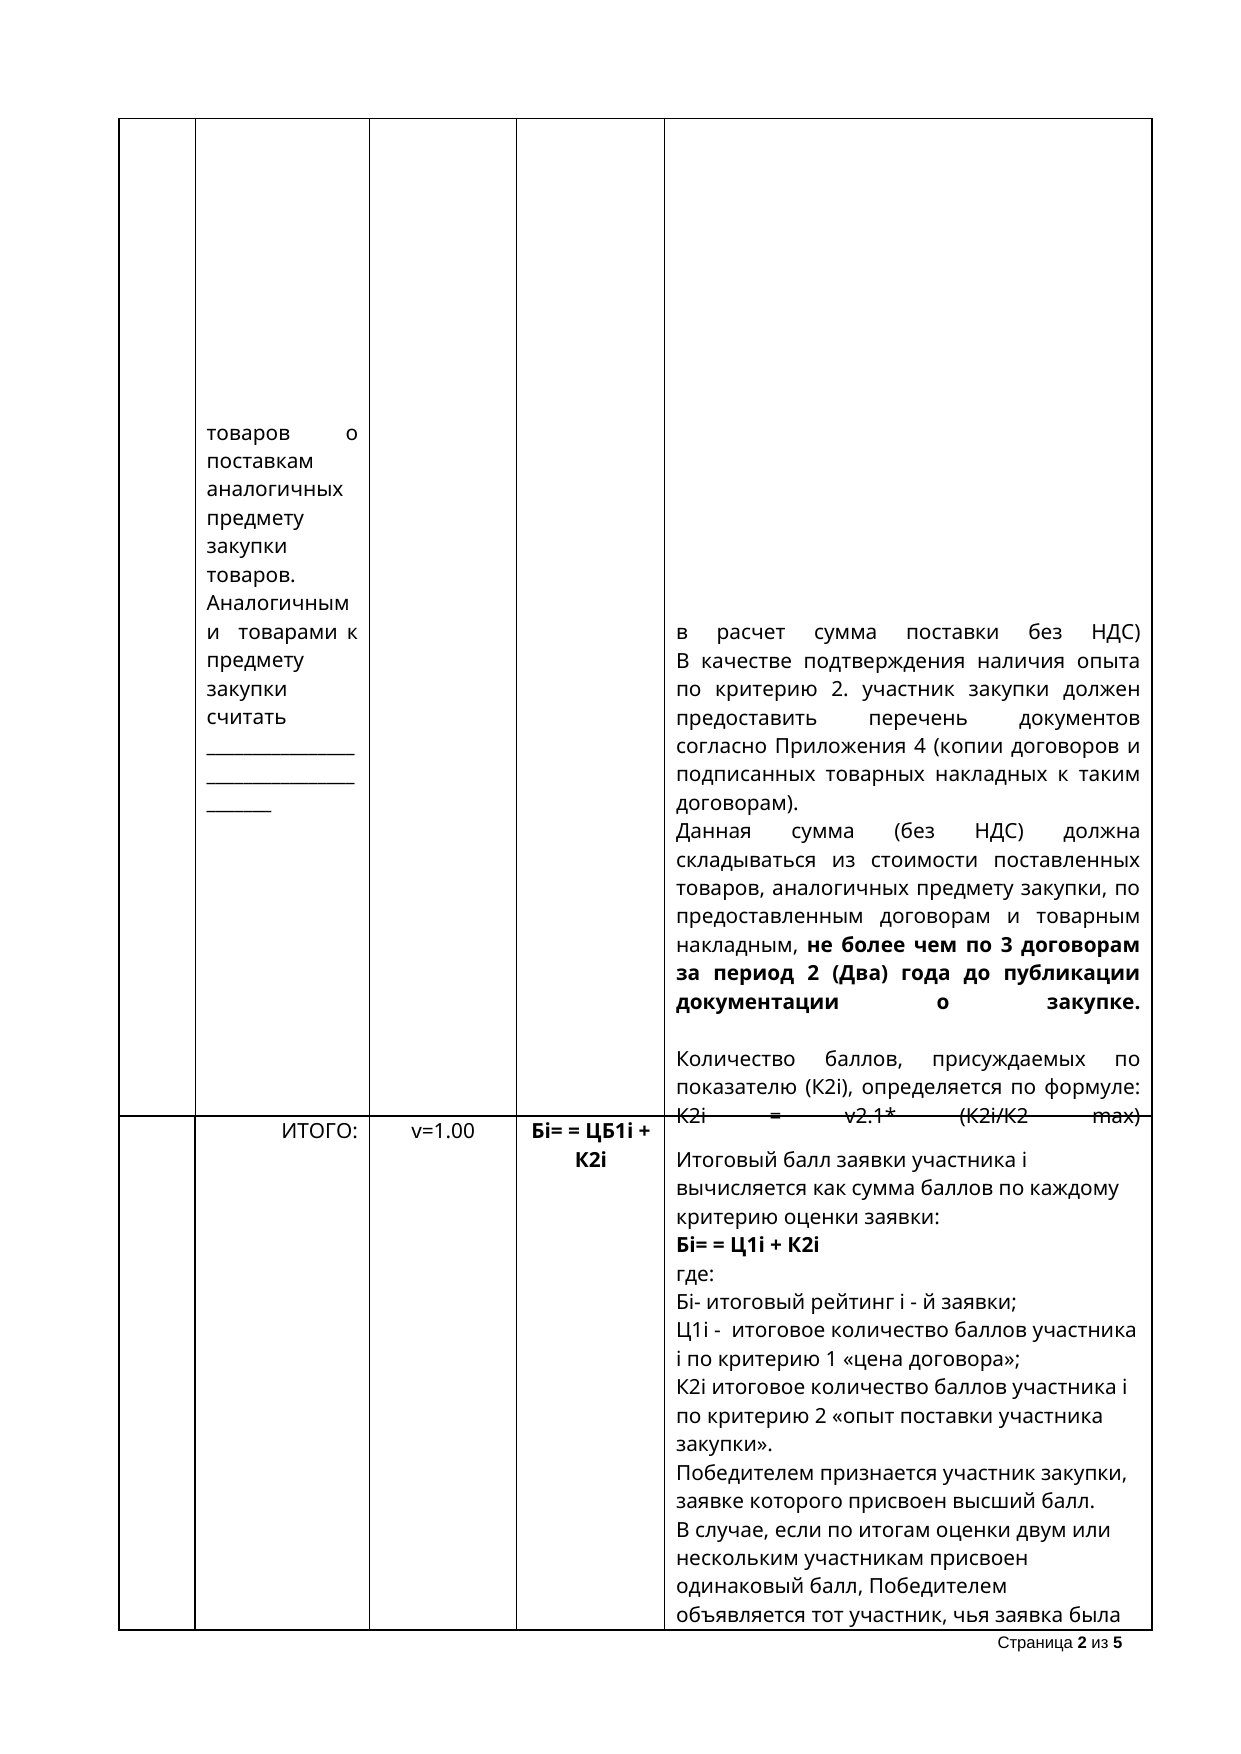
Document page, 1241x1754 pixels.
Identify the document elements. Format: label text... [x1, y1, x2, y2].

table_cell [120, 1117, 194, 1628]
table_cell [665, 1117, 1151, 1628]
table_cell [196, 119, 369, 1114]
table_cell Бi= = ЦБ1i + К2i [517, 1117, 664, 1628]
table_cell ИТОГО: [196, 1117, 369, 1628]
table_cell v=1.00 [370, 1117, 516, 1628]
